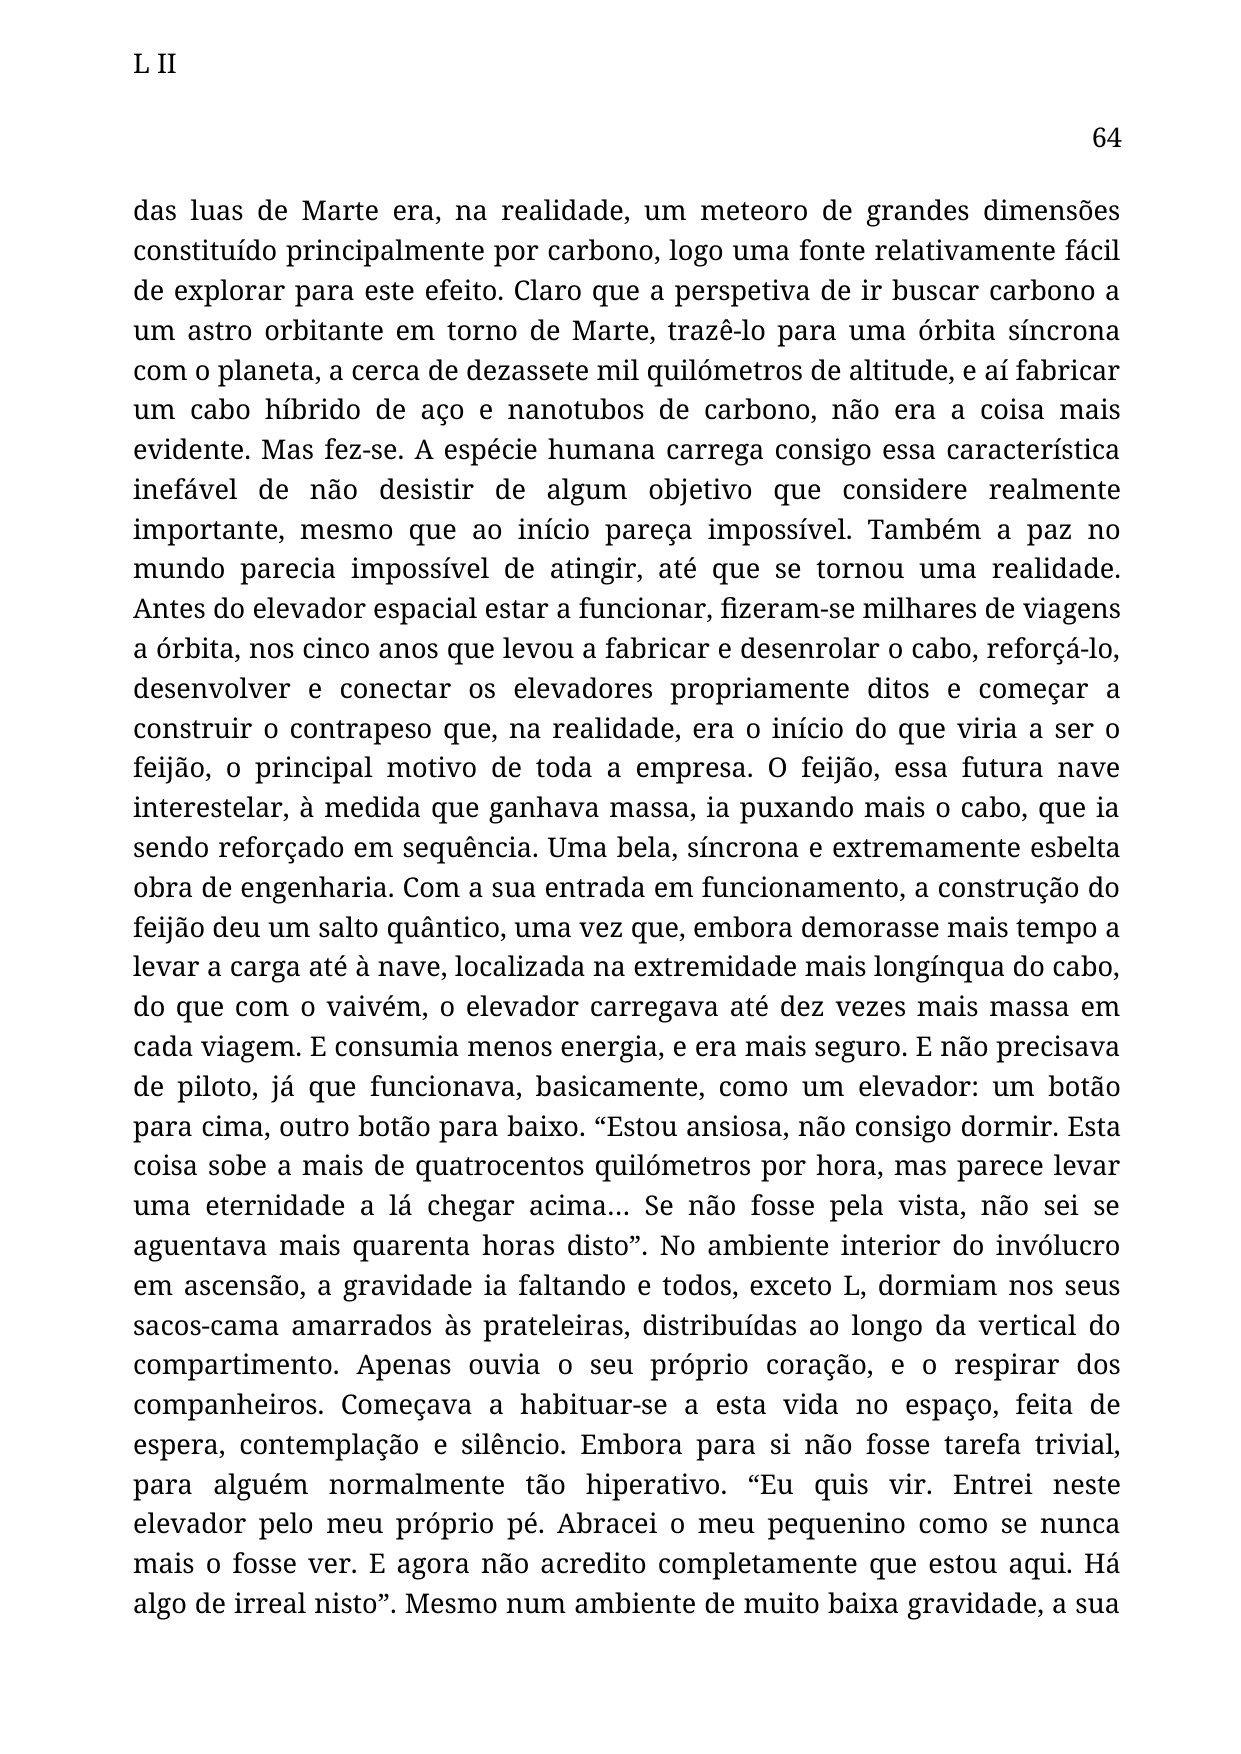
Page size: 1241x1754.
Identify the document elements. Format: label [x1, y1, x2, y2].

text [133, 192, 1122, 1621]
